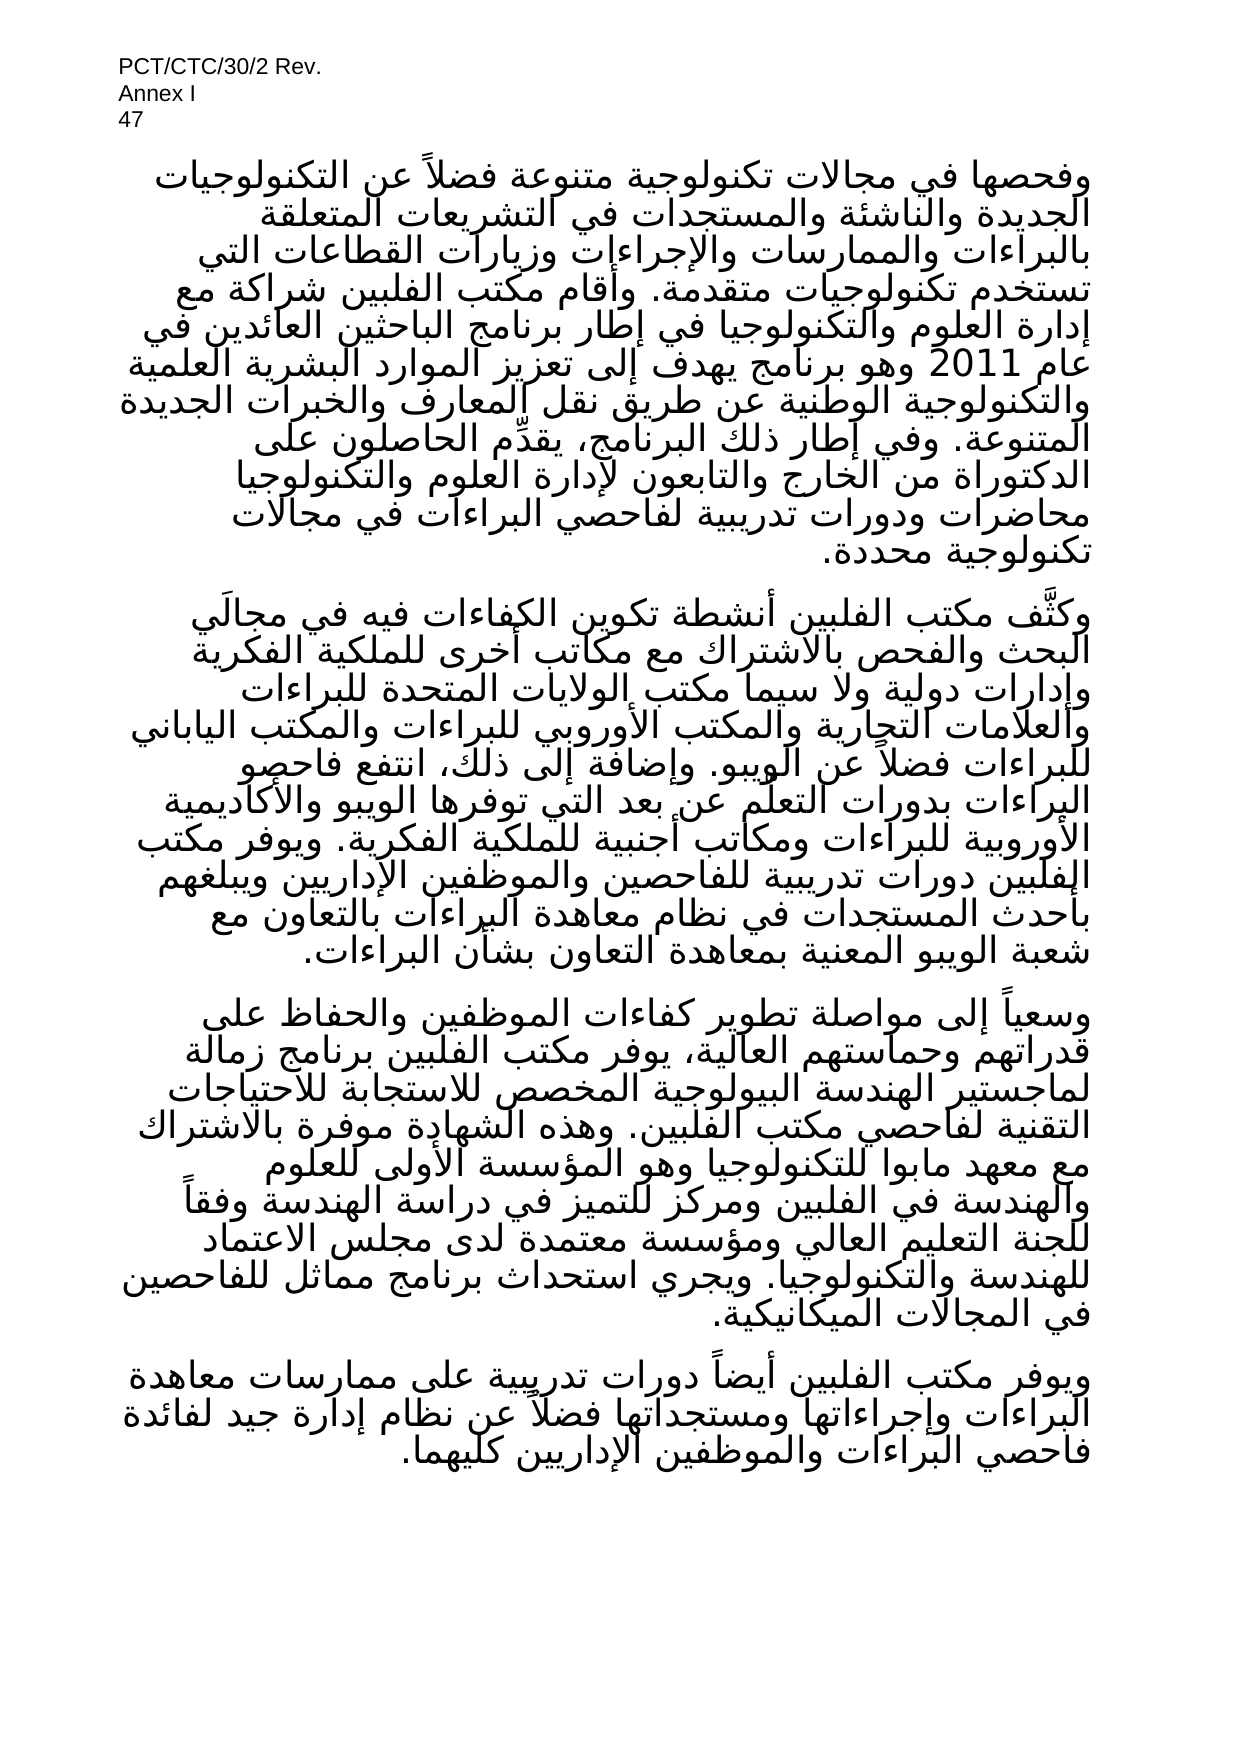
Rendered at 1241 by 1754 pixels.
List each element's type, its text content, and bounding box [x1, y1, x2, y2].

text وكثَّف مكتب الفلبين أنشطة تكوين الكفاءات فيه في مجالَي البحث والفحص بالاشتراك مع مكاتب أخرى للملكية الفكرية وإدارات دولية ولا سيما مكتب الولايات المتحدة للبراءات والعلامات التجارية والمكتب الأوروبي للبراءات والمكتب الياباني للبراءات فضلاً عن الويبو. وإضافة إلى ذلك، انتفع فاحصو البراءات بدورات التعلّم عن بعد التي توفرها الويبو والأكاديمية الأوروبية للبراءات ومكاتب أجنبية للملكية الفكرية. ويوفر مكتب الفلبين دورات تدريبية للفاحصين والموظفين الإداريين ويبلغهم بأحدث المستجدات في نظام معاهدة البراءات بالتعاون مع شعبة الويبو المعنية بمعاهدة التعاون بشأن البراءات. [118, 596, 1092, 971]
text وسعياً إلى مواصلة تطوير كفاءات الموظفين والحفاظ على قدراتهم وحماستهم العالية، يوفر مكتب الفلبين برنامج زمالة لماجستير الهندسة البيولوجية المخصص للاستجابة للاحتياجات التقنية لفاحصي مكتب الفلبين. وهذه الشهادة موفرة بالاشتراك مع معهد مابوا للتكنولوجيا وهو المؤسسة الأولى للعلوم والهندسة في الفلبين ومركز للتميز في دراسة الهندسة وفقاً للجنة التعليم العالي ومؤسسة معتمدة لدى مجلس الاعتماد للهندسة والتكنولوجيا. ويجري استحداث برنامج مماثل للفاحصين في المجالات الميكانيكية. [118, 996, 1092, 1333]
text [118, 158, 1092, 571]
text ويوفر مكتب الفلبين أيضاً دورات تدريبية على ممارسات معاهدة البراءات وإجراءاتها ومستجداتها فضلاً عن نظام إدارة جيد لفائدة فاحصي البراءات والموظفين الإداريين كليهما. [118, 1358, 1092, 1471]
